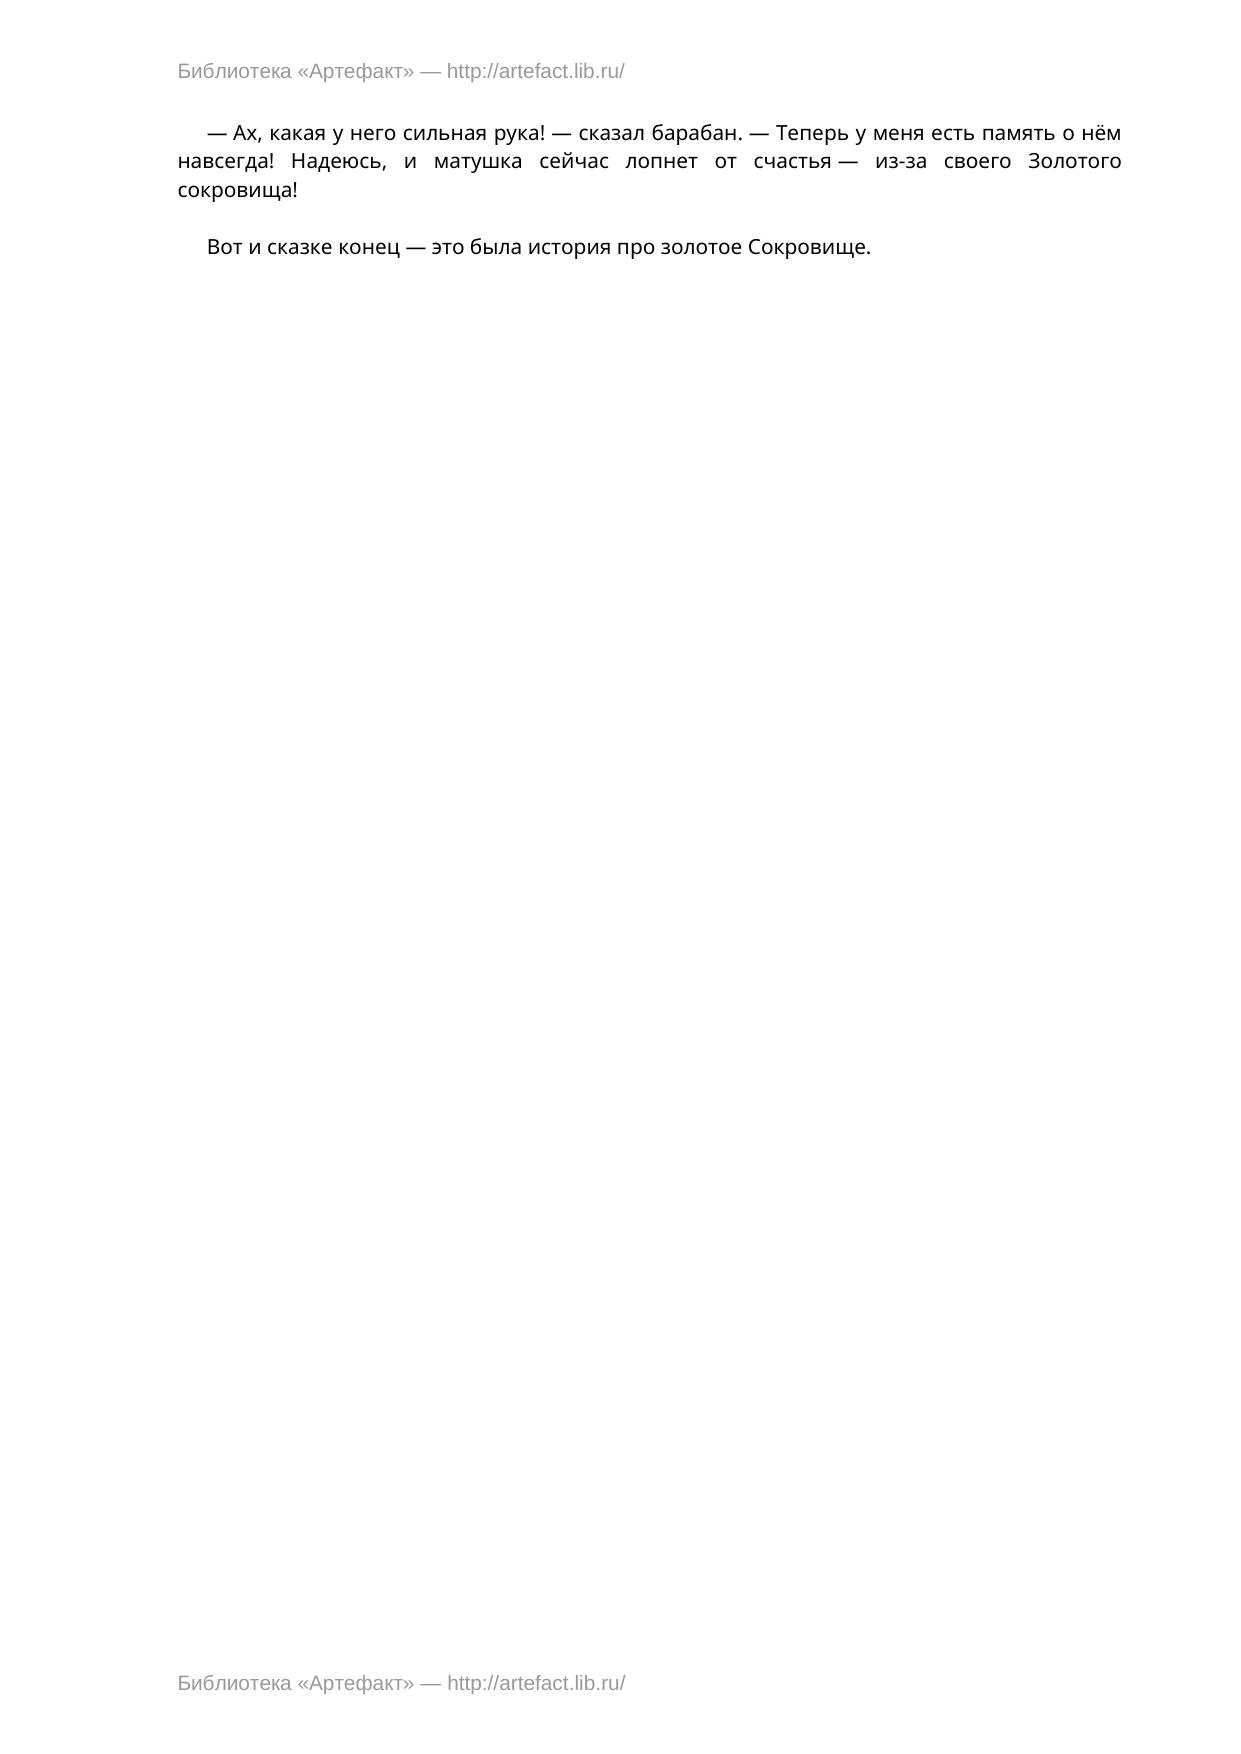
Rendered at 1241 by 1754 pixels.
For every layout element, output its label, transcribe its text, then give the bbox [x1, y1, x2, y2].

text Вот и сказке конец — это была история про золотое Сокровище. [177, 232, 1122, 260]
text — Ах, какая у него сильная рука! — сказал барабан. — Теперь у меня есть память о нём навсегда! Надеюсь, и матушка сейчас лопнет от счастья — из-за своего Золотого сокровища! [177, 118, 1122, 203]
